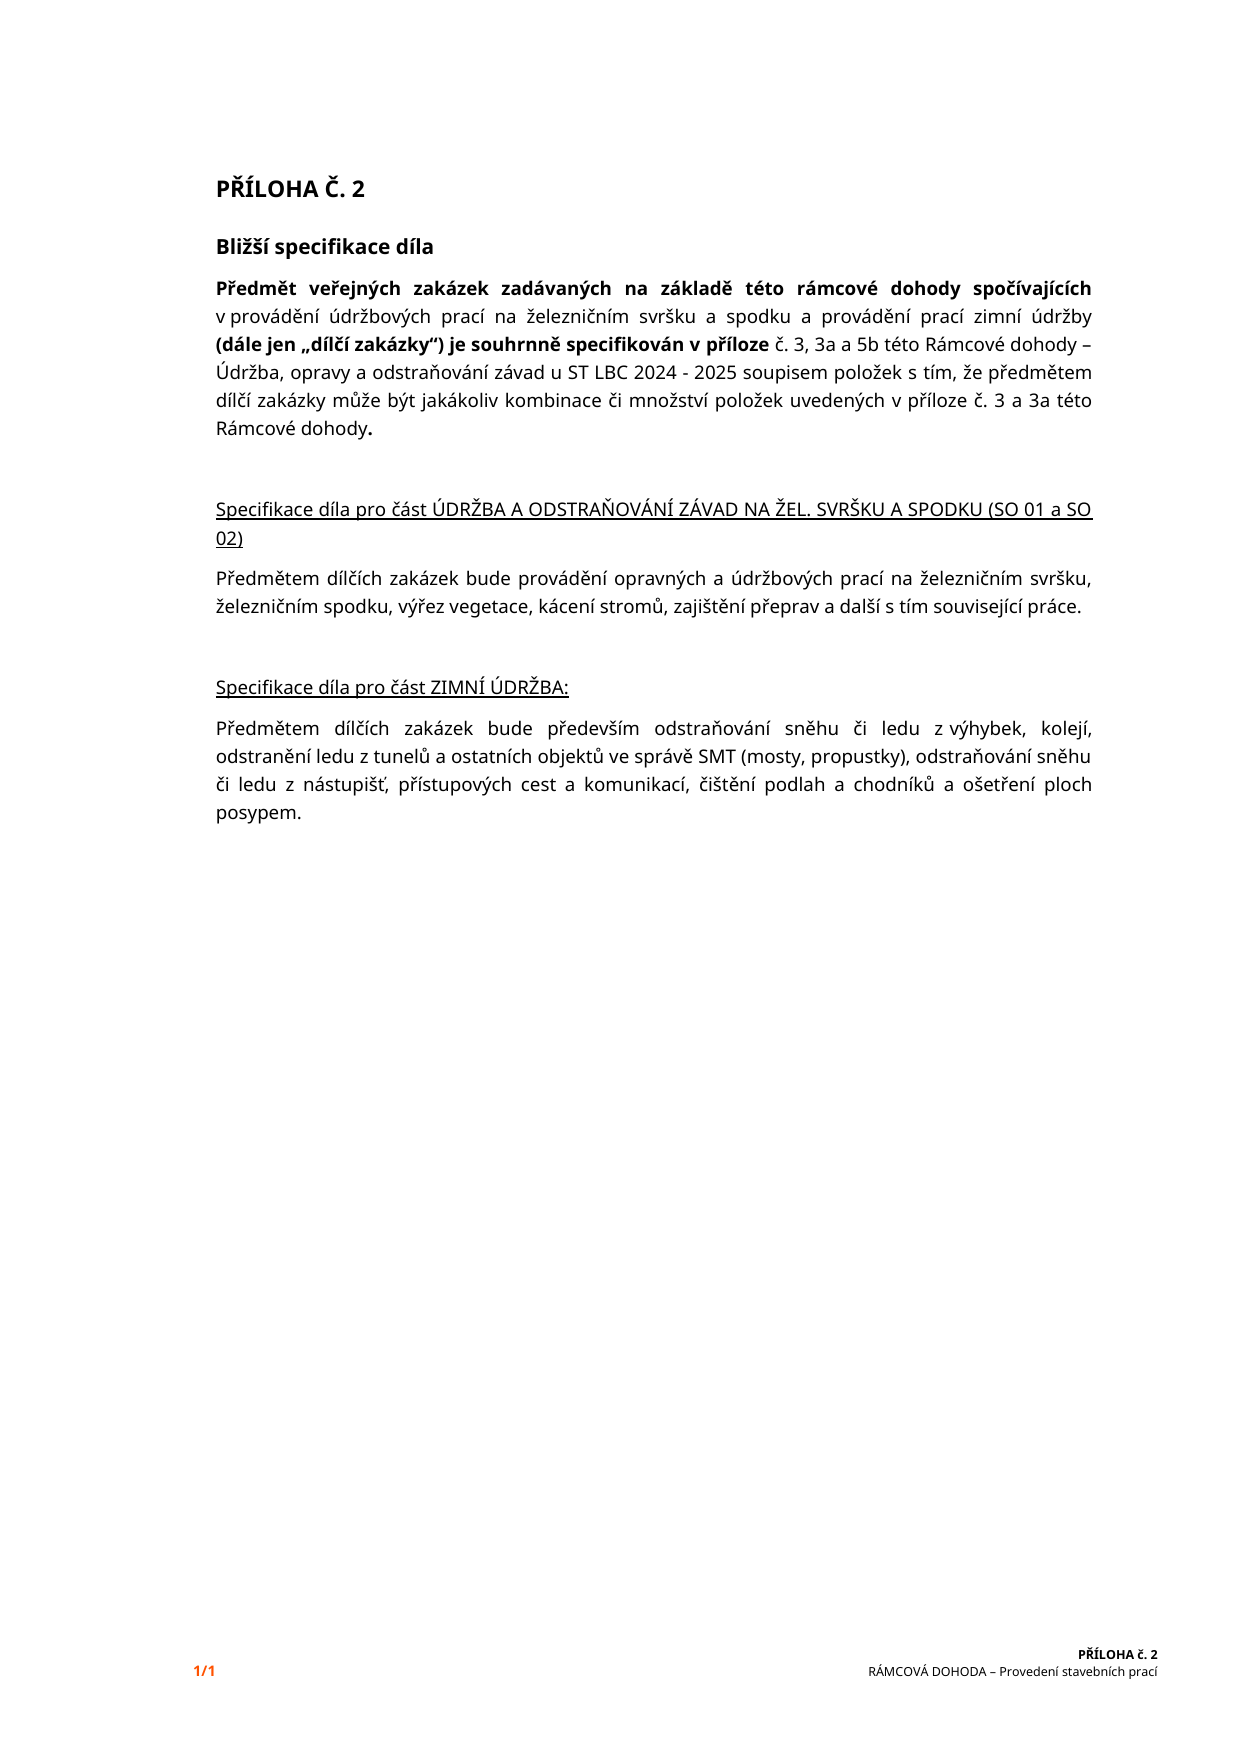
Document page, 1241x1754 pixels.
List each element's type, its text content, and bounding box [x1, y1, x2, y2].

text Předmět veřejných zakázek zadávaných na základě této rámcové dohody spočívajících v provádění údržbových prací na železničním svršku a spodku a provádění prací zimní údržby (dále jen „dílčí zakázky“) je souhrnně specifikován v příloze č. 3, 3a a 5b této Rámcové dohody – Údržba, opravy a odstraňování závad u ST LBC 2024 - 2025 soupisem položek s tím, že předmětem dílčí zakázky může být jakákoliv kombinace či množství položek uvedených v příloze č. 3 a 3a této Rámcové dohody. [216, 276, 1093, 441]
text Bližší specifikace díla [216, 232, 1093, 260]
text Specifikace díla pro část ZIMNÍ ÚDRŽBA: [216, 674, 1093, 700]
text Příloha č. 2 [216, 172, 1093, 204]
text Specifikace díla pro část ÚDRŽBA A ODSTRAŇOVÁNÍ ZÁVAD NA ŽEL. SVRŠKU A SPODKU (SO 01 a SO 02) [216, 520, 1093, 550]
text Specifikace díla pro část ÚDRŽBA A ODSTRAŇOVÁNÍ ZÁVAD NA ŽEL. SVRŠKU A SPODKU (SO 01 a SO 02) [216, 497, 1093, 518]
text Předmětem dílčích zakázek bude především odstraňování sněhu či ledu z výhybek, kolejí, odstranění ledu z tunelů a ostatních objektů ve správě SMT (mosty, propustky), odstraňování sněhu či ledu z nástupišť, přístupových cest a komunikací, čištění podlah a chodníků a ošetření ploch posypem. [216, 715, 1093, 824]
text Předmětem dílčích zakázek bude provádění opravných a údržbových prací na železničním svršku, železničním spodku, výřez vegetace, kácení stromů, zajištění přeprav a další s tím související práce. [216, 565, 1093, 619]
